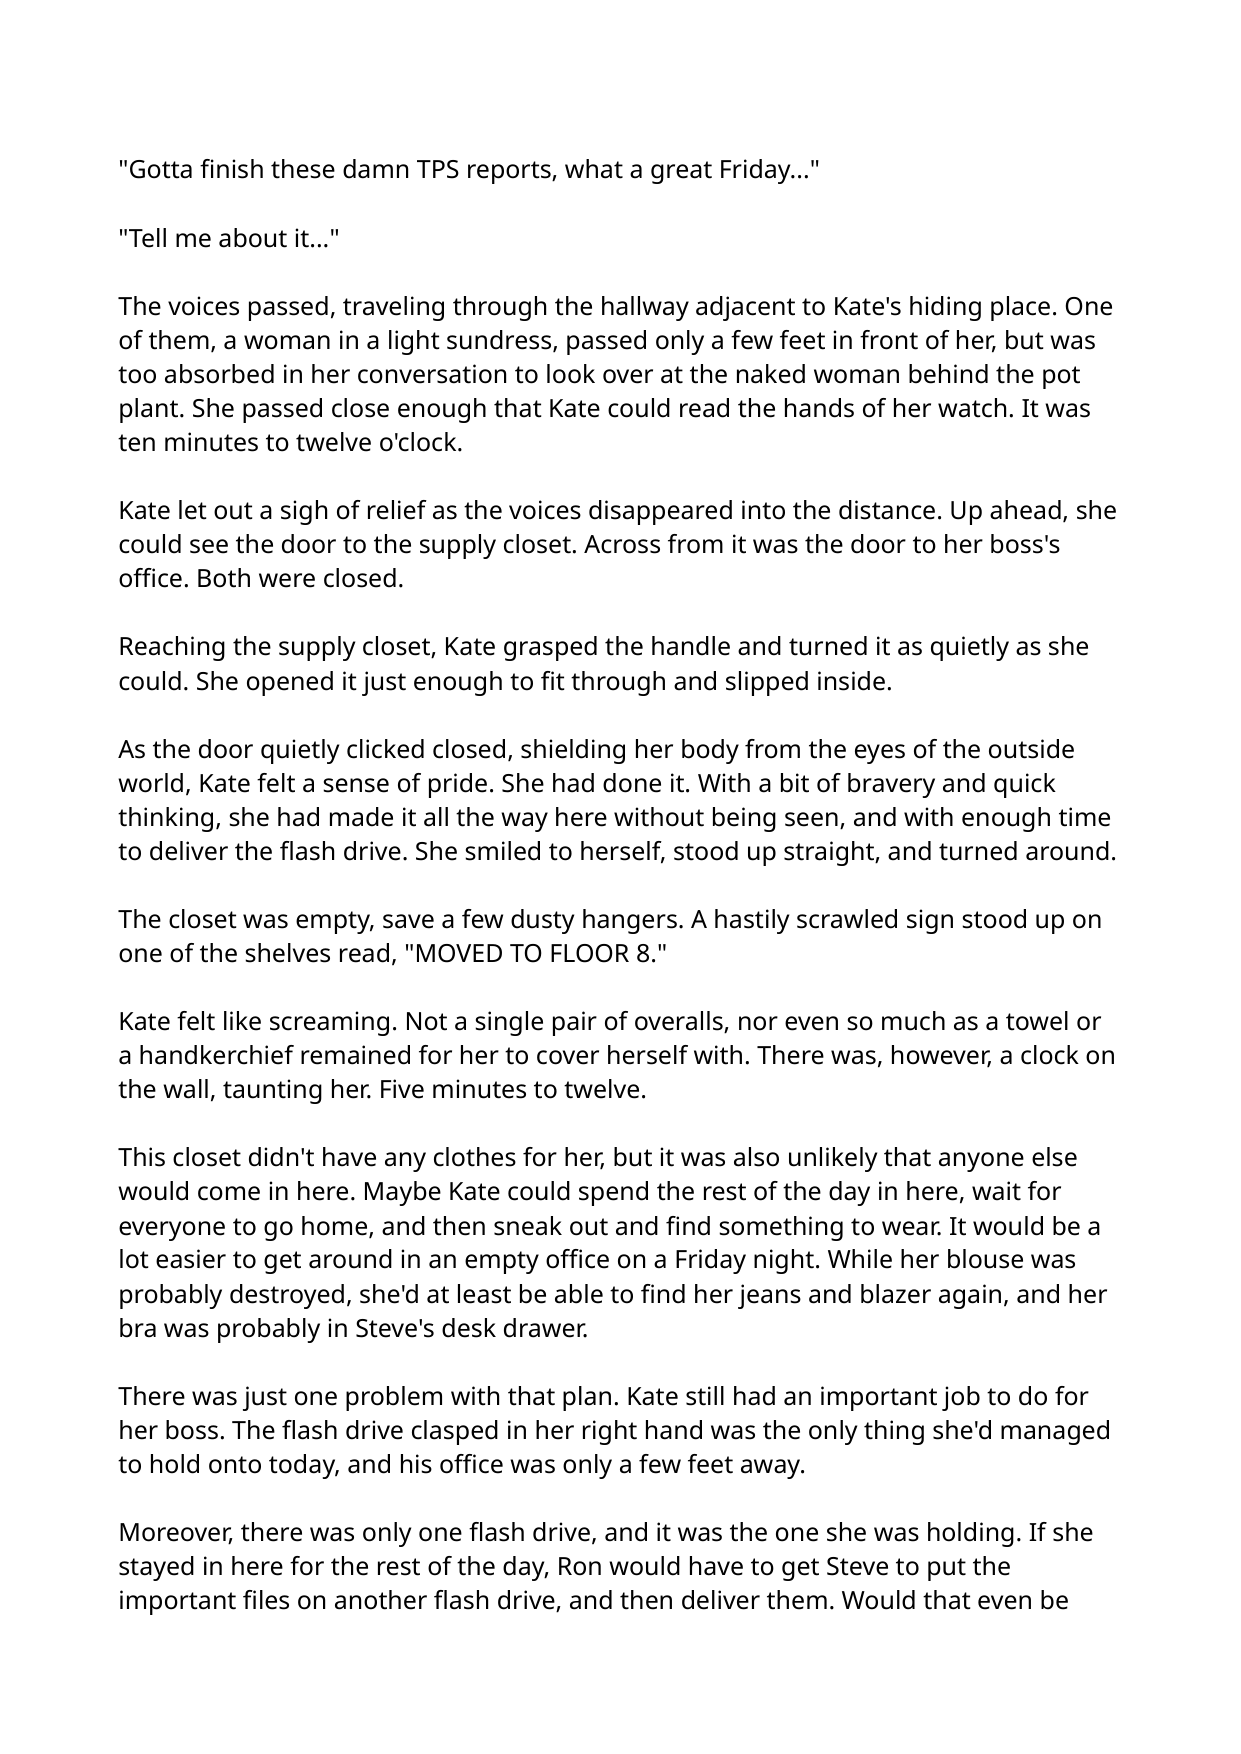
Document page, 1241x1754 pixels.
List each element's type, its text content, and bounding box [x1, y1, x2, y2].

text The voices passed, traveling through the hallway adjacent to Kate's hiding place. One of them, a woman in a light sundress, passed only a few feet in front of her, but was too absorbed in her conversation to look over at the naked woman behind the pot plant. She passed close enough that Kate could read the hands of her watch. It was ten minutes to twelve o'clock. [118, 288, 1122, 459]
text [118, 1515, 1122, 1617]
text The closet was empty, save a few dusty hangers. A hastily scrawled sign stood up on one of the shelves read, "MOVED TO FLOOR 8." [118, 902, 1122, 970]
text "Gotta finish these damn TPS reports, what a great Friday..." [118, 152, 1122, 186]
text Reaching the supply closet, Kate grasped the handle and turned it as quietly as she could. She opened it just enough to fit through and slipped inside. [118, 629, 1122, 697]
text There was just one problem with that plan. Kate still had an important job to do for her boss. The flash drive clasped in her right hand was the only thing she'd managed to hold onto today, and his office was only a few feet away. [118, 1378, 1122, 1481]
text Kate felt like screaming. Not a single pair of overalls, nor even so much as a towel or a handkerchief remained for her to cover herself with. There was, however, a clock on the wall, taunting her. Five minutes to twelve. [118, 1004, 1122, 1106]
text As the door quietly clicked closed, shielding her body from the eyes of the outside world, Kate felt a sense of pride. She had done it. With a bit of bravery and quick thinking, she had made it all the way here without being seen, and with enough time to deliver the flash drive. She smiled to herself, stood up straight, and turned around. [118, 731, 1122, 867]
text "Tell me about it..." [118, 220, 1122, 254]
text This closet didn't have any clothes for her, but it was also unlikely that anyone else would come in here. Maybe Kate could spend the rest of the day in here, wait for everyone to go home, and then sneak out and find something to wear. It would be a lot easier to get around in an empty office on a Friday night. While her blouse was probably destroyed, she'd at least be able to find her jeans and blazer again, and her bra was probably in Steve's desk drawer. [118, 1140, 1122, 1344]
text Kate let out a sigh of relief as the voices disappeared into the distance. Up ahead, she could see the door to the supply closet. Across from it was the door to her boss's office. Both were closed. [118, 493, 1122, 595]
